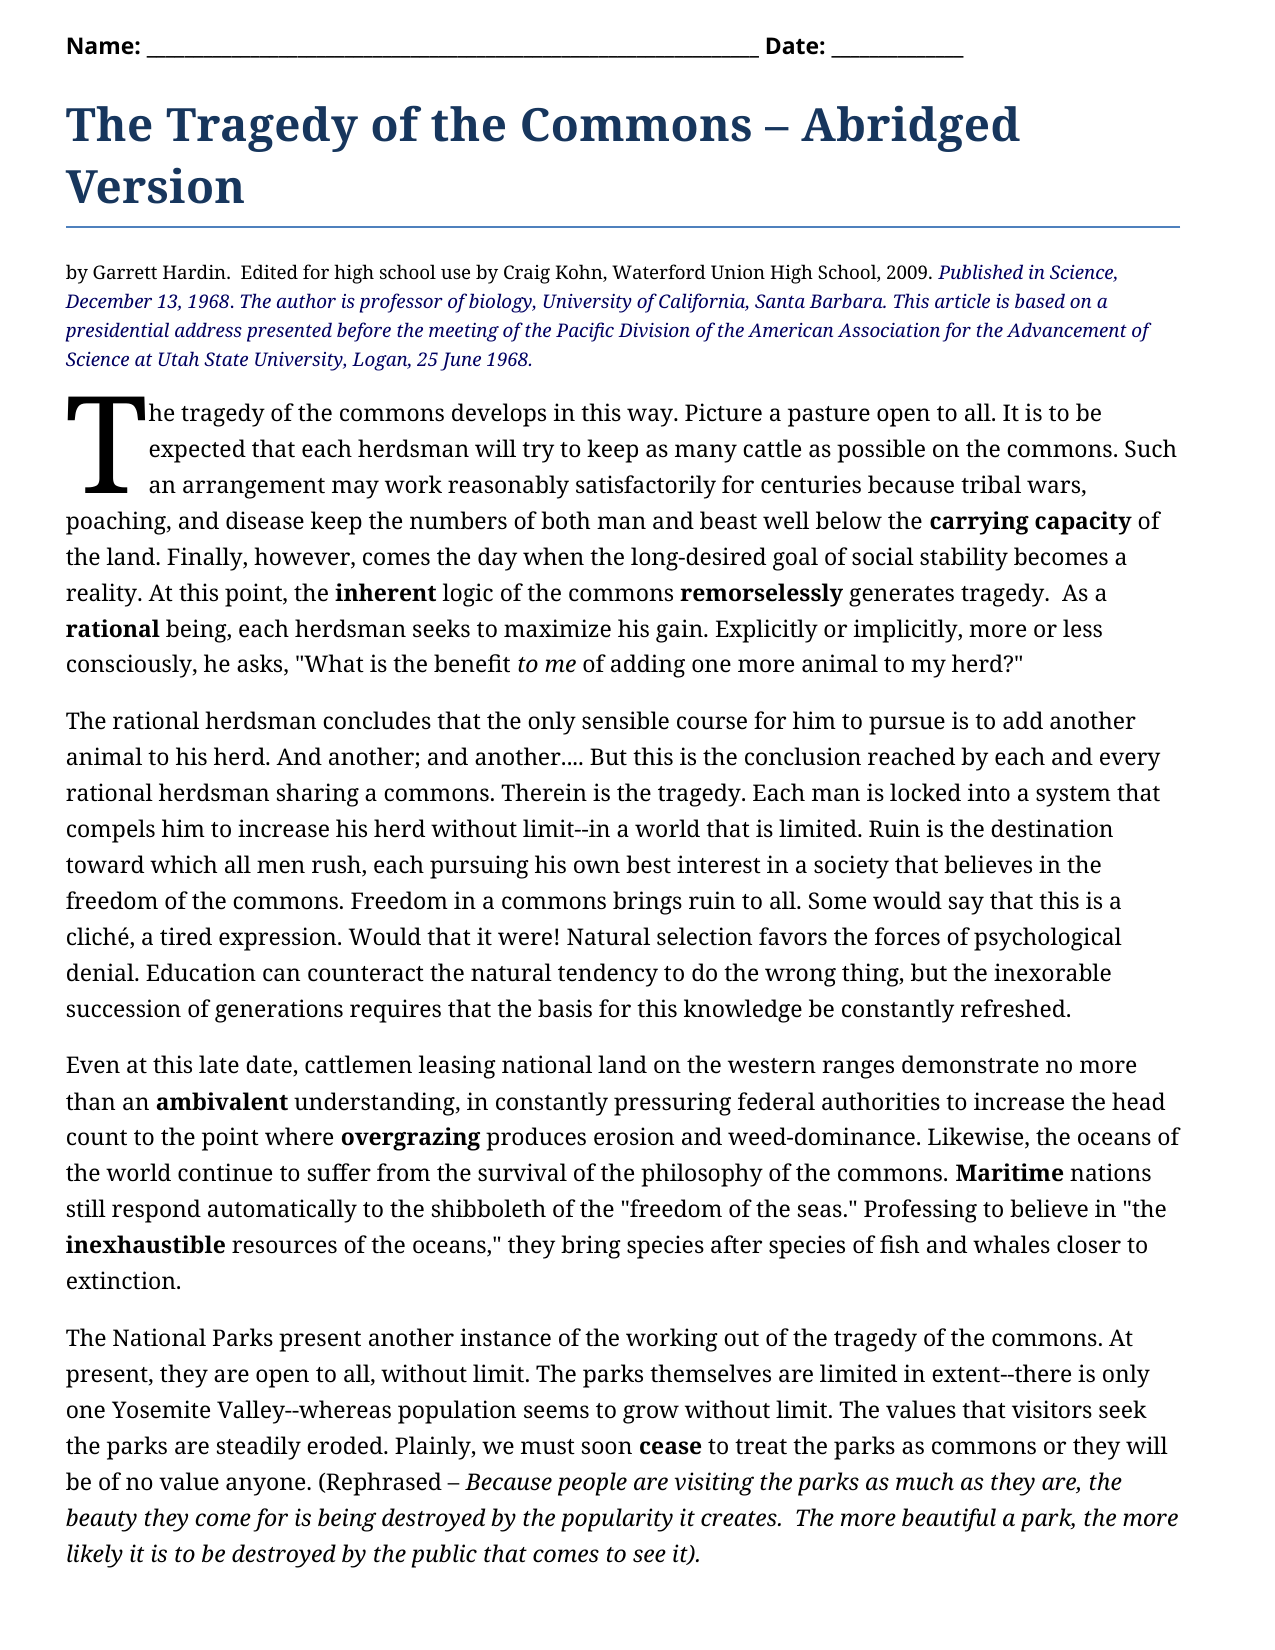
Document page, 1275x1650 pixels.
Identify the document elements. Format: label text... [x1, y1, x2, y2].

text The National Parks present another instance of the working out of the tragedy of the commons. At present, they are open to all, without limit. The parks themselves are limited in extent--there is only one Yosemite Valley--whereas population seems to grow without limit. The values that visitors seek the parks are steadily eroded. Plainly, we must soon cease to treat the parks as commons or they will be of no value anyone. (Rephrased – Because people are visiting the parks as much as they are, the beauty they come for is being destroyed by the popularity it creates. The more beautiful a park, the more likely it is to be destroyed by the public that comes to see it). [66, 1322, 1180, 1569]
text he tragedy of the commons develops in this way. Picture a pasture open to all. It is to be expected that each herdsman will try to keep as many cattle as possible on the commons. Such an arrangement may work reasonably satisfactorily for centuries because tribal wars, poaching, and disease keep the numbers of both man and beast well below the carrying capacity of the land. Finally, however, comes the day when the long-desired goal of social stability becomes a reality. At this point, the inherent logic of the commons remorselessly generates tragedy. As a rational being, each herdsman seeks to maximize his gain. Explicitly or implicitly, more or less consciously, he asks, "What is the benefit to me of adding one more animal to my herd?" [66, 397, 1180, 680]
text Even at this late date, cattlemen leasing national land on the western ranges demonstrate no more than an ambivalent understanding, in constantly pressuring federal authorities to increase the head count to the point where overgrazing produces erosion and weed-dominance. Likewise, the oceans of the world continue to suffer from the survival of the philosophy of the commons. Maritime nations still respond automatically to the shibboleth of the "freedom of the seas." Professing to believe in "the inexhaustible resources of the oceans," they bring species after species of fish and whales closer to extinction. [66, 1049, 1180, 1296]
text The rational herdsman concludes that the only sensible course for him to pursue is to add another animal to his herd. And another; and another.... But this is the conclusion reached by each and every rational herdsman sharing a commons. Therein is the tragedy. Each man is locked into a system that compels him to increase his herd without limit--in a world that is limited. Ruin is the destination toward which all men rush, each pursuing his own best interest in a society that believes in the freedom of the commons. Freedom in a commons brings ruin to all. Some would say that this is a cliché, a tired expression. Would that it were! Natural selection favors the forces of psychological denial. Education can counteract the natural tendency to do the wrong thing, but the inexorable succession of generations requires that the basis for this knowledge be constantly refreshed. [66, 705, 1180, 1024]
title The Tragedy of the Commons – Abridged Version [66, 92, 1180, 226]
text by Garrett Hardin. Edited for high school use by Craig Kohn, Waterford Union High School, 2009. Published in Science, December 13, 1968. The author is professor of biology, University of California, Santa Barbara. This article is based on a presidential address presented before the meeting of the Pacific Division of the American Association for the Advancement of Science at Utah State University, Logan, 25 June 1968. [66, 259, 1180, 372]
